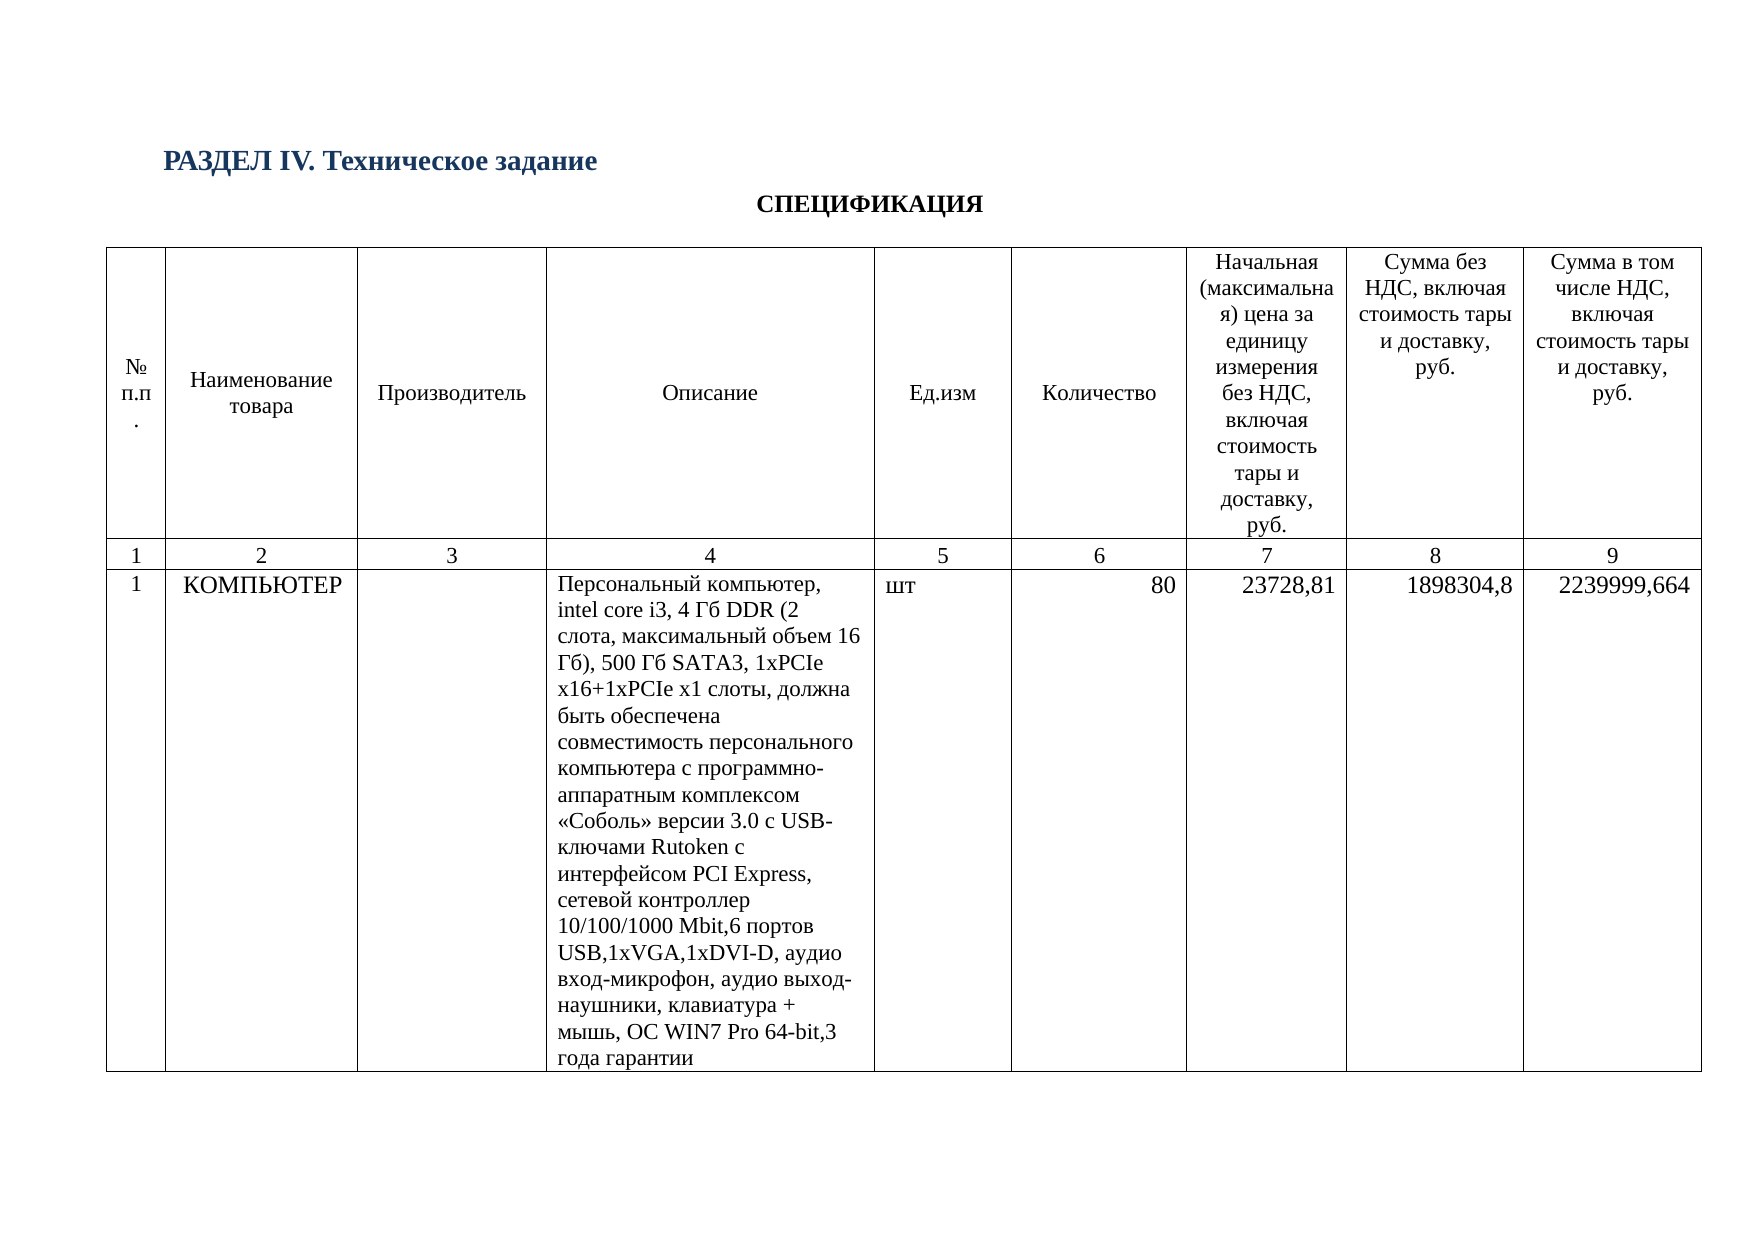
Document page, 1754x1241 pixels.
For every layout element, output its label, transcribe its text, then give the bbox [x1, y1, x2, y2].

table_cell 1898304,8 [1347, 570, 1523, 1071]
table_cell 7 [1187, 539, 1346, 569]
table_header Наименование товара [166, 248, 357, 538]
table_cell 9 [1524, 539, 1701, 569]
table_cell шт [875, 570, 1011, 1071]
table_header Eд.изм [875, 248, 1011, 538]
table_header Описание [547, 248, 874, 538]
table_cell КОМПЬЮТЕР [166, 570, 357, 1071]
table_header Сумма в том числе НДС, включая стоимость тары и доставку, руб. [1524, 248, 1701, 538]
table_header Производитель [358, 248, 546, 538]
table_cell 8 [1347, 539, 1523, 569]
table_cell 3 [358, 539, 546, 569]
table_cell 2239999,664 [1524, 570, 1701, 1071]
table_cell 23728,81 [1187, 570, 1346, 1071]
table_cell 4 [547, 539, 874, 569]
table_cell [358, 570, 546, 1071]
table_header Количество [1012, 248, 1186, 538]
table_header Начальная (максимальная) цена за единицу измерения без НДС, включая стоимость тары и доставку, руб. [1187, 248, 1346, 538]
table_header Сумма без НДС, включая стоимость тары и доставку, руб. [1347, 248, 1523, 538]
table_header № п.п. [107, 248, 165, 538]
table_cell 1 [107, 539, 165, 569]
table_cell 80 [1012, 570, 1186, 1071]
table_cell 5 [875, 539, 1011, 569]
table_cell 2 [166, 539, 357, 569]
table_cell 6 [1012, 539, 1186, 569]
table_cell 1 [107, 570, 165, 1071]
subtitle РАЗДЕЛ IV. Техническое задание [133, 143, 1621, 177]
text СПЕЦИФИКАЦИЯ [118, 189, 1621, 218]
table_cell Персональный компьютер, intel core i3, 4 Гб DDR (2 слота, максимальный объем 16 Гб), 500 Гб SATA3, 1xPCIe x16+1xPCIe x1 слоты, должна быть обеспечена совместимость персонального компьютера с программно-аппаратным комплексом «Соболь» версии 3.0 с USB-ключами Rutoken c интерфейсом PCI Express, сетевой контроллер 10/100/1000 Mbit,6 портов USB,1xVGA,1xDVI-D, аудио вход-микрофон, аудио выход-наушники, клавиатура + мышь, ОС WIN7 Pro 64-bit,3 года гарантии [547, 570, 874, 1071]
